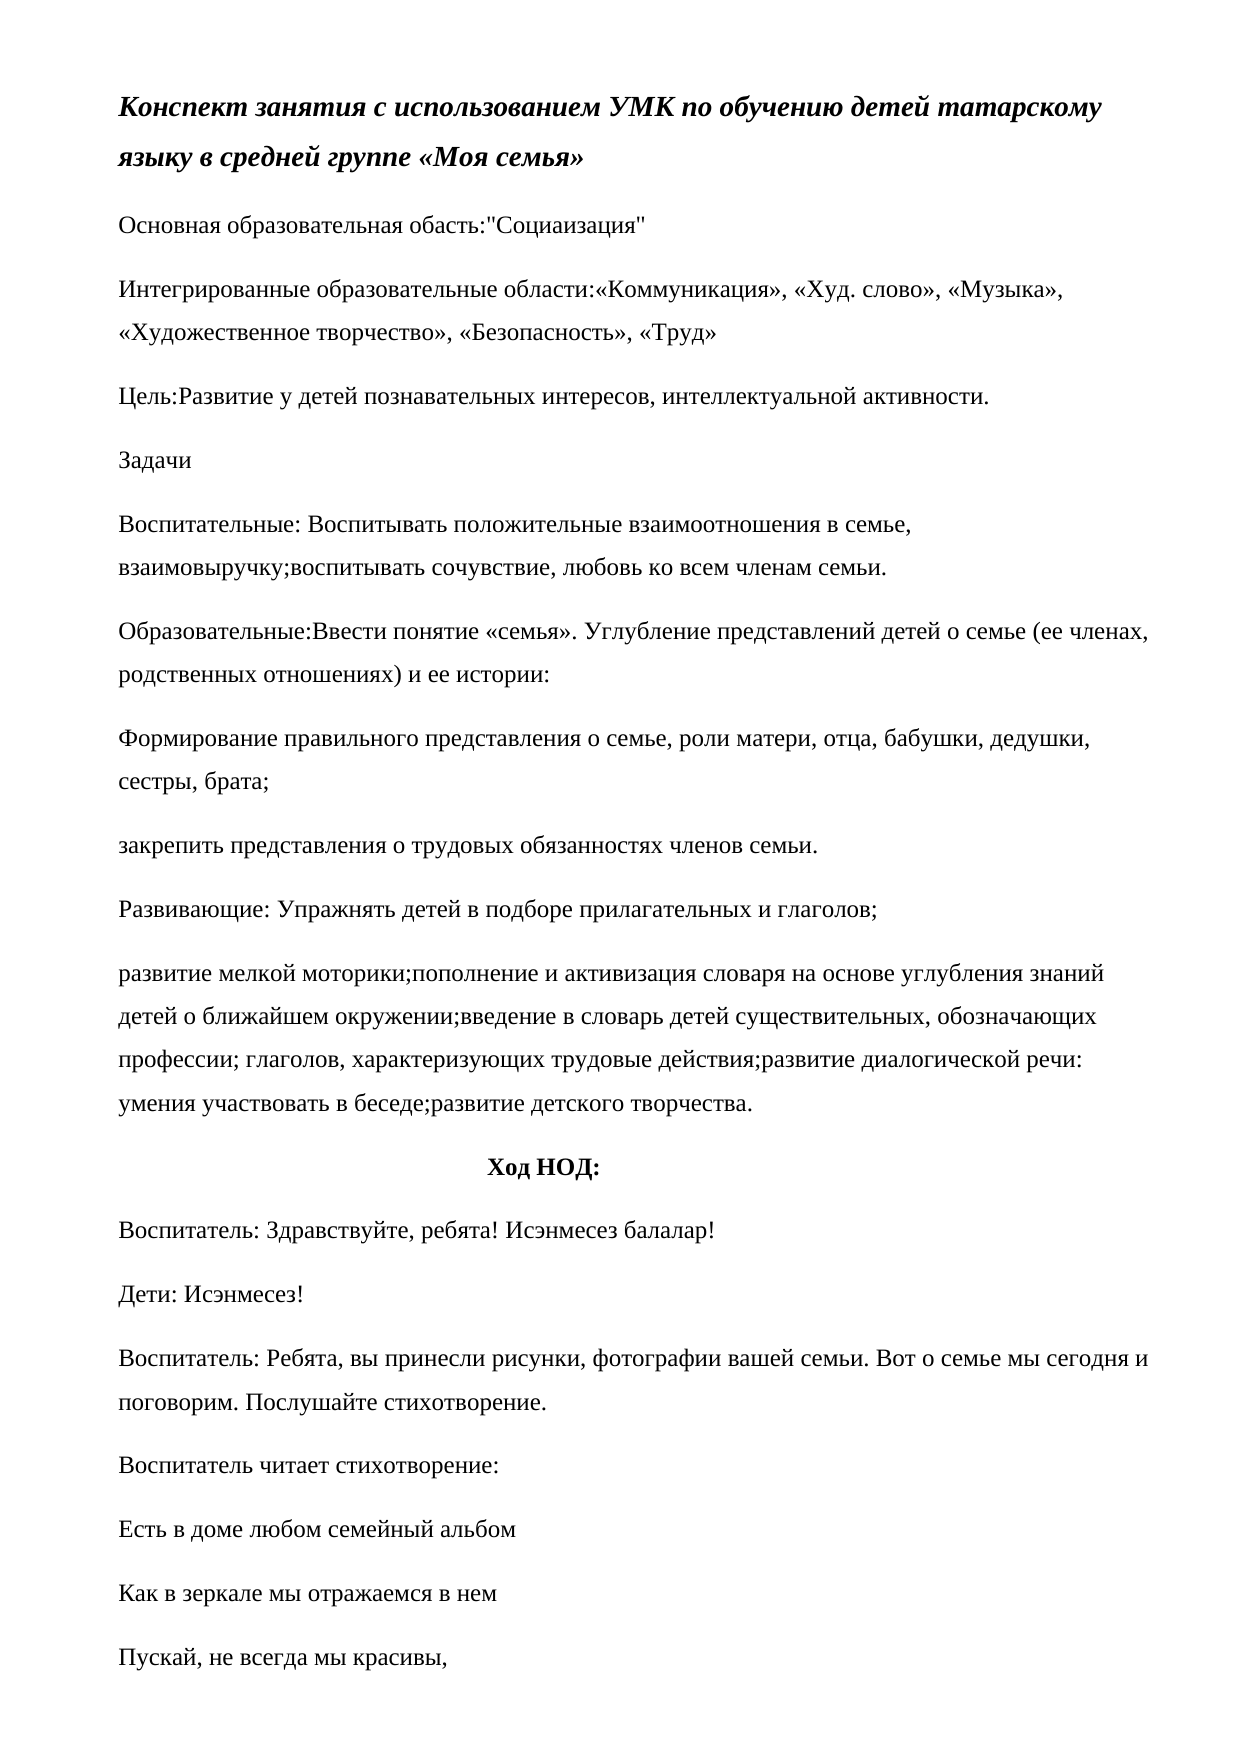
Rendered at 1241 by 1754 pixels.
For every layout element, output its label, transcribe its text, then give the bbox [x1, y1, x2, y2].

text закрепить представления о трудовых обязанностях членов семьи. [118, 830, 1152, 859]
text Образовательные:Ввести понятие «семья». Углубление представлений детей о семье (ее членах, родственных отношениях) и ее истории: [118, 616, 1152, 688]
text Интегрированные образовательные области:«Коммуникация», «Худ. слово», «Музыка», «Художественное творчество», «Безопасность», «Труд» [118, 274, 1152, 346]
text Ход НОД: [118, 1152, 1152, 1180]
text Воспитатель: Ребята, вы принесли рисунки, фотографии вашей семьи. Вот о семье мы сегодня и поговорим. Послушайте стихотворение. [118, 1343, 1152, 1415]
text Есть в доме любом семейный альбом [118, 1514, 1152, 1543]
text Воспитатель: Здравствуйте, ребята! Исэнмесез балалар! [118, 1216, 1152, 1244]
text Задачи [118, 445, 1152, 474]
text Как в зеркале мы отражаемся в нем [118, 1578, 1152, 1607]
text Дети: Исэнмесез! [118, 1279, 1152, 1308]
text Основная образовательная обасть:"Социаизация" [118, 210, 1152, 239]
text Конспект занятия с использованием УМК по обучению детей татарскому языку в средней группе «Моя семья» [118, 89, 1152, 172]
text развитие мелкой моторики;пополнение и активизация словаря на основе углубления знаний детей о ближайшем окружении;введение в словарь детей существительных, обозначающих профессии; глаголов, характеризующих трудовые действия;развитие диалогической речи: умения участвовать в беседе;развитие детского творчества. [118, 958, 1152, 1116]
text Воспитательные: Воспитывать положительные взаимоотношения в семье, взаимовыручку;воспитывать сочувствие, любовь ко всем членам семьи. [118, 509, 1152, 581]
text Формирование правильного представления о семье, роли матери, отца, бабушки, дедушки, сестры, брата; [118, 723, 1152, 795]
text Цель:Развитие у детей познавательных интересов, интеллектуальной активности. [118, 381, 1152, 410]
text Развивающие: Упражнять детей в подборе прилагательных и глаголов; [118, 894, 1152, 923]
text Пускай, не всегда мы красивы, [118, 1642, 1152, 1671]
text Воспитатель читает стихотворение: [118, 1451, 1152, 1479]
